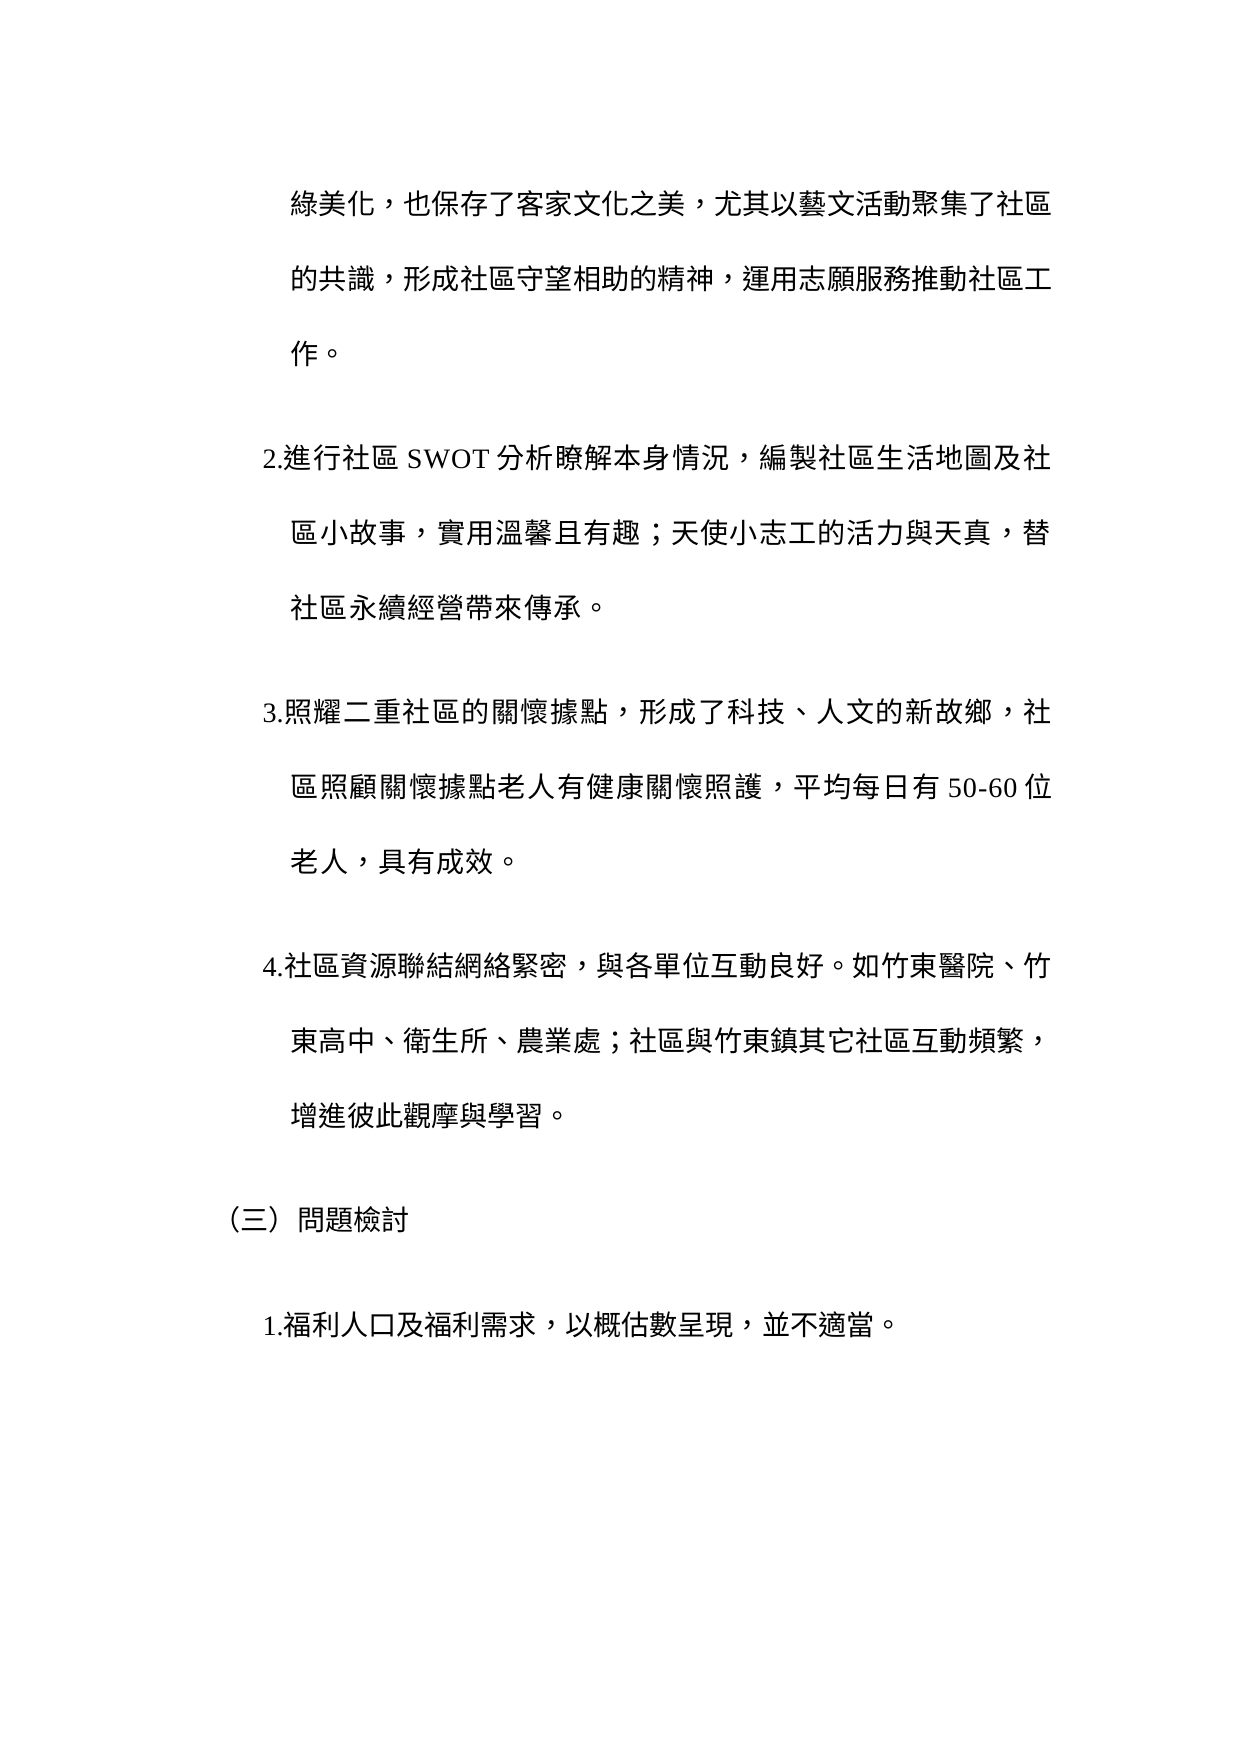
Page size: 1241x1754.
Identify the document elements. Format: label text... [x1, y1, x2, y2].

text 4.社區資源聯結網絡緊密，與各單位互動良好。如竹東醫院、竹東高中、衛生所、農業處；社區與竹東鎮其它社區互動頻繁，增進彼此觀摩與學習。 [262, 927, 1053, 1152]
text （三）問題檢討 [187, 1181, 1053, 1256]
text 2.進行社區SWOT分析瞭解本身情況，編製社區生活地圖及社區小故事，實用溫馨且有趣；天使小志工的活力與天真，替社區永續經營帶來傳承。 [262, 419, 1053, 644]
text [262, 164, 1053, 389]
text 3.照耀二重社區的關懷據點，形成了科技、人文的新故鄉，社區照顧關懷據點老人有健康關懷照護，平均每日有50-60位老人，具有成效。 [262, 673, 1053, 898]
text 1.福利人口及福利需求，以概估數呈現，並不適當。 [262, 1285, 1053, 1360]
